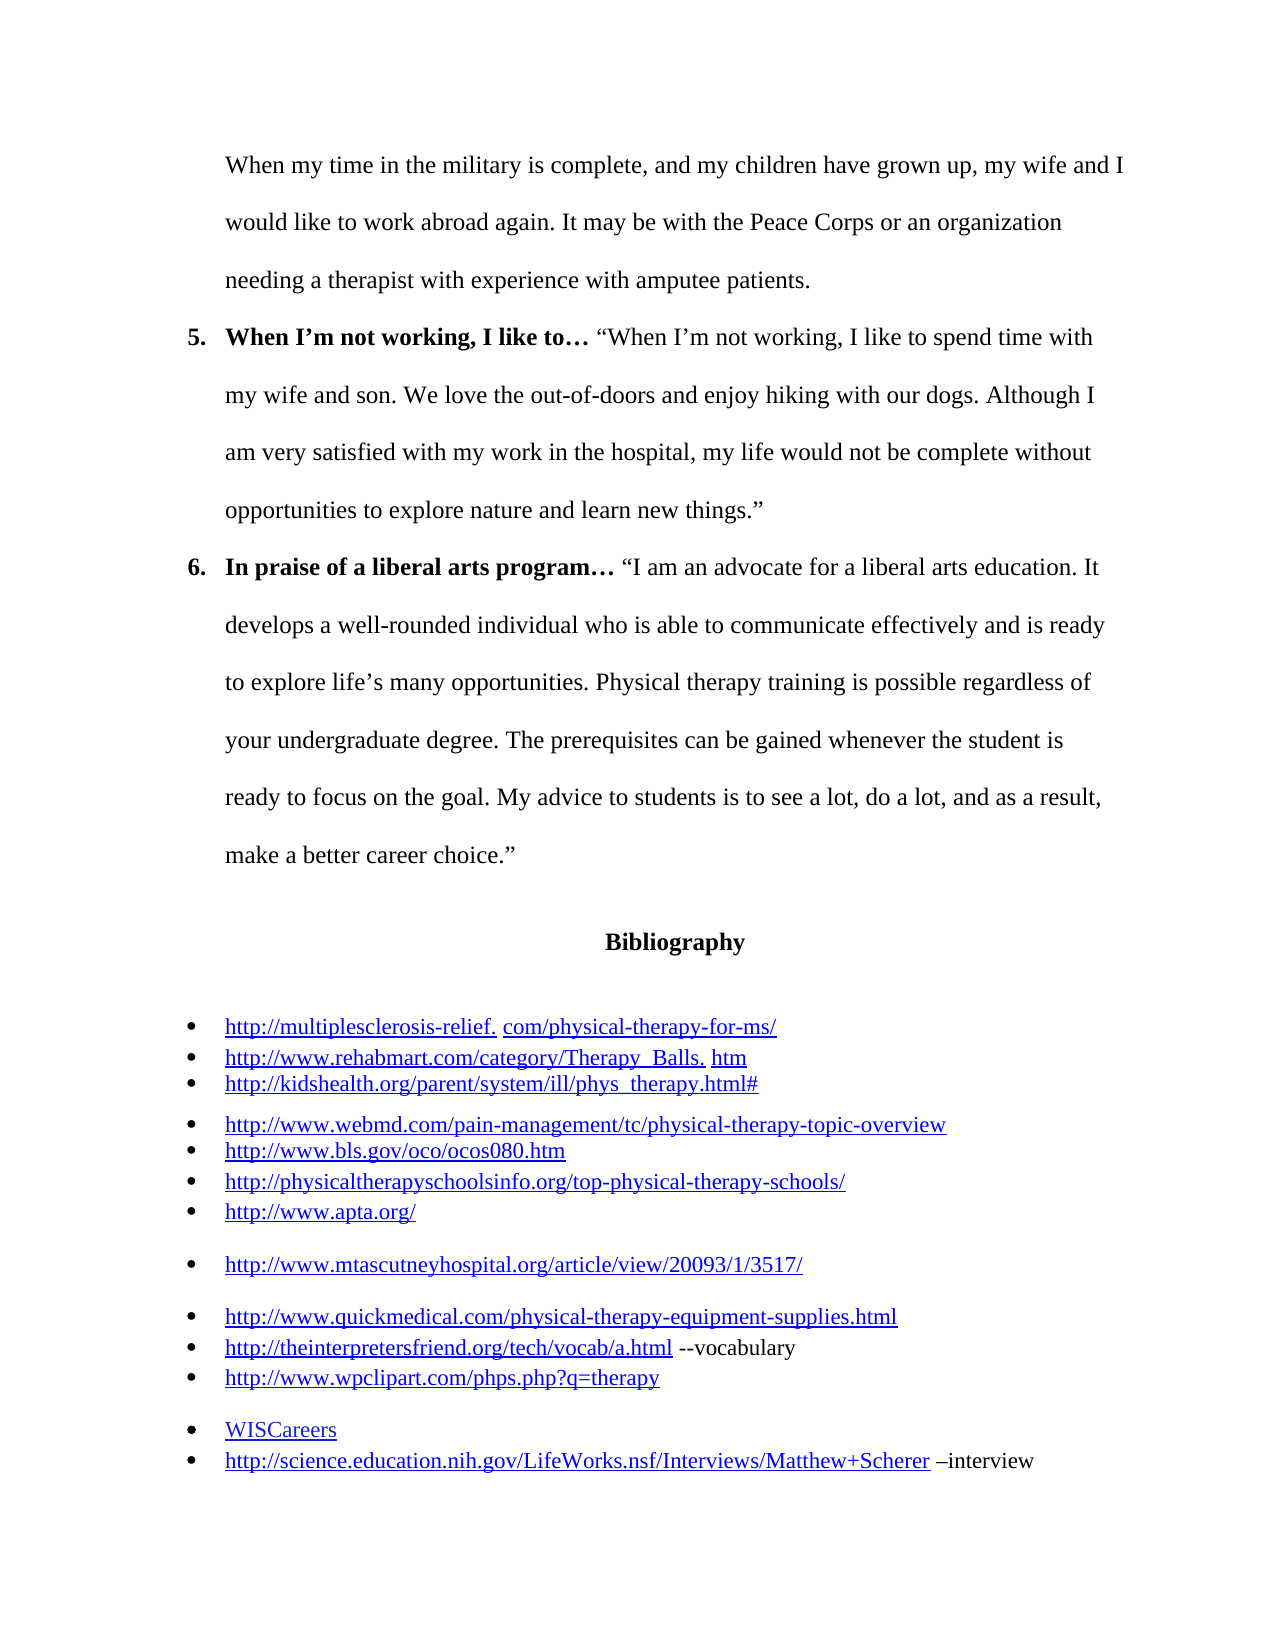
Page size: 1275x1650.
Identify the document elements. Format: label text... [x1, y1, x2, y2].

list http://www.apta.org/ [187, 1198, 1125, 1224]
list http://theinterpretersfriend.org/tech/vocab/a.html --vocabulary [187, 1334, 1125, 1360]
list http://www.mtascutneyhospital.org/article/view/20093/1/3517/ [187, 1251, 1125, 1277]
list In praise of a liberal arts program… “I am an advocate for a liberal arts education. It develops a well-rounded individual who is able to communicate effectively and is ready to explore life’s many opportunities. Physical therapy training is possible regardless of your undergraduate degree. The prerequisites can be gained whenever the student is ready to focus on the goal. My advice to students is to see a lot, do a lot, and as a result, make a better career choice.” [187, 552, 1125, 869]
list http://www.bls.gov/oco/ocos080.htm [187, 1138, 1125, 1164]
text Bibliography [225, 927, 1125, 955]
list http://kidshealth.org/parent/system/ill/phys_therapy.html# [187, 1070, 1125, 1096]
list http://www.quickmedical.com/physical-therapy-equipment-supplies.html [187, 1303, 1125, 1330]
list http://www.wpclipart.com/phps.php?q=therapy [187, 1364, 1125, 1390]
list http://physicaltherapyschoolsinfo.org/top-physical-therapy-schools/ [187, 1168, 1125, 1194]
list WISCareers [187, 1417, 1125, 1443]
list When I’m not working, I like to… “When I’m not working, I like to spend time with my wife and son. We love the out-of-doors and enjoy hiking with our dogs. Although I am very satisfied with my work in the hospital, my life would not be complete without opportunities to explore nature and learn new things.” [187, 322, 1125, 524]
list http://www.rehabmart.com/category/Therapy_Balls. htm [187, 1043, 1125, 1070]
list http://multiplesclerosis-relief. com/physical-therapy-for-ms/ [187, 1013, 1125, 1040]
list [187, 150, 1125, 294]
list http://www.webmd.com/pain-management/tc/physical-therapy-topic-overview [187, 1100, 1125, 1138]
list http://science.education.nih.gov/LifeWorks.nsf/Interviews/Matthew+Scherer –interview [187, 1447, 1125, 1473]
